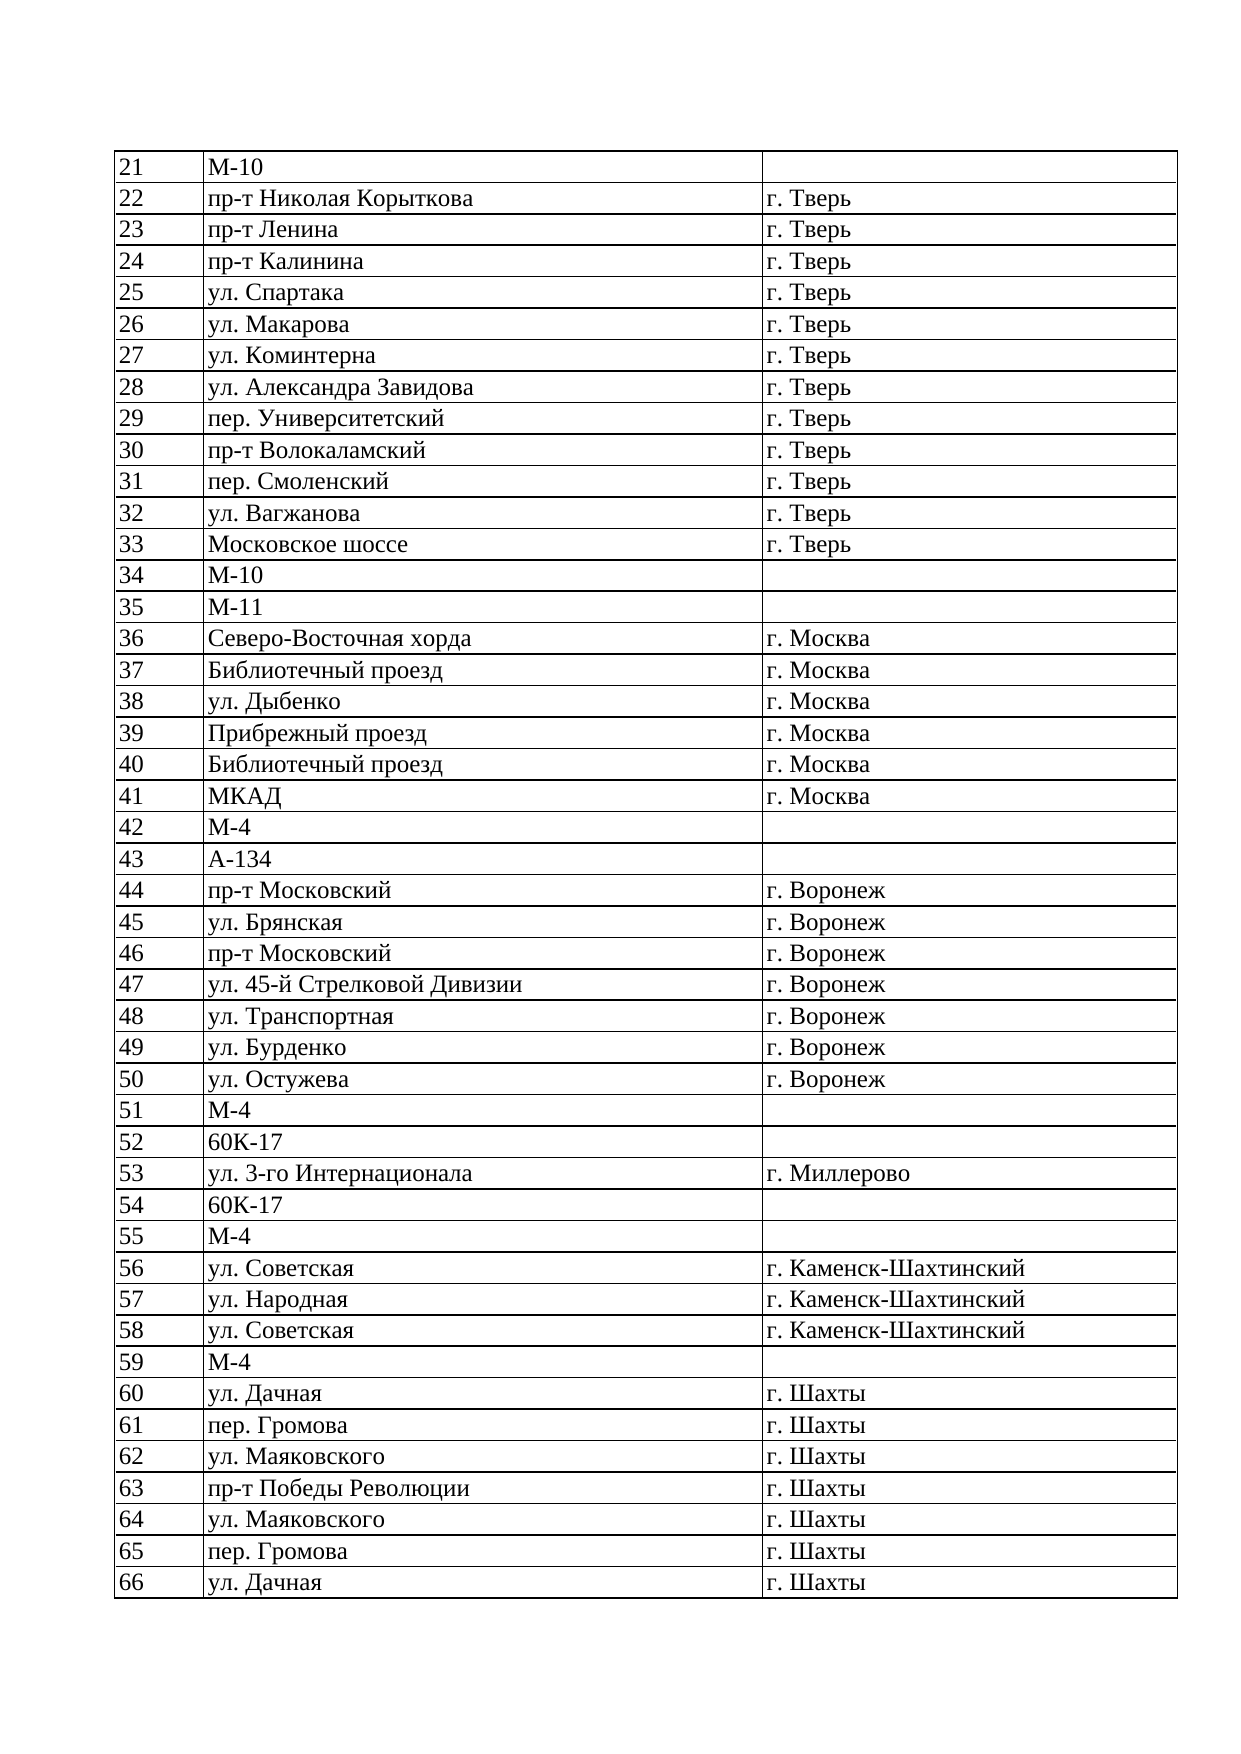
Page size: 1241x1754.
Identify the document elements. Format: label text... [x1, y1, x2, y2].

table_cell г. Шахты [763, 1534, 1177, 1566]
table_cell пр-т Калинина [204, 246, 762, 276]
table_cell 51 [115, 1095, 203, 1125]
table_cell 25 [115, 277, 203, 307]
table_cell 43 [115, 843, 203, 873]
table_cell 47 [115, 969, 203, 999]
table_cell 65 [115, 1535, 203, 1566]
table_cell г. Шахты [763, 1566, 1177, 1597]
table_cell г. Москва [763, 716, 1177, 748]
table_cell 52 [115, 1126, 203, 1157]
table_cell г. Воронеж [763, 999, 1177, 1031]
table_cell 54 [115, 1189, 203, 1219]
table_cell г. Шахты [763, 1408, 1177, 1440]
table_cell 60К-17 [204, 1190, 762, 1219]
table_cell 55 [115, 1221, 203, 1251]
table_cell г. Воронеж [763, 905, 1177, 936]
table_cell г. Воронеж [763, 1031, 1177, 1062]
table_cell 49 [115, 1032, 203, 1062]
table_cell Прибрежный проезд [204, 718, 762, 748]
table_cell ул. Остужева [204, 1064, 762, 1094]
table_cell ул. Дачная [204, 1378, 762, 1408]
table_cell г. Миллерово [763, 1157, 1177, 1188]
table_cell 32 [115, 497, 203, 527]
table_cell 23 [115, 214, 203, 244]
table_cell г. Тверь [763, 370, 1177, 402]
table_cell ул. 45-й Стрелковой Дивизии [204, 970, 762, 999]
table_cell 33 [115, 529, 203, 559]
table_cell 62 [115, 1441, 203, 1471]
table_cell 39 [115, 717, 203, 748]
table_cell г. Шахты [763, 1440, 1177, 1471]
table_cell М-11 [204, 592, 762, 622]
table_cell 60К-17 [204, 1127, 762, 1157]
table_cell г. Шахты [763, 1503, 1177, 1534]
table_cell 60 [115, 1378, 203, 1408]
table_cell 57 [115, 1284, 203, 1314]
table_cell г. Тверь [763, 465, 1177, 496]
table_cell 28 [115, 371, 203, 402]
table_cell пр-т Победы Революции [204, 1473, 762, 1503]
table_cell 59 [115, 1346, 203, 1377]
table_cell М-4 [204, 1095, 762, 1125]
table_cell 53 [115, 1158, 203, 1188]
table_cell М-4 [204, 1347, 762, 1377]
table_cell пр-т Волокаламский [204, 435, 762, 464]
table_cell Московское шоссе [204, 529, 762, 559]
table_cell ул. Советская [204, 1316, 762, 1345]
table_cell 50 [115, 1063, 203, 1094]
table_cell ул. Вагжанова [204, 498, 762, 527]
table_cell ул. Советская [204, 1253, 762, 1282]
table_cell г. Тверь [763, 402, 1177, 433]
table_cell ул. Коминтерна [204, 340, 762, 370]
table_cell 30 [115, 434, 203, 464]
table_cell 66 [115, 1567, 203, 1597]
table_cell 58 [115, 1315, 203, 1345]
table_cell пр-т Московский [204, 875, 762, 905]
table_cell ул. Маяковского [204, 1504, 762, 1534]
table_cell г. Москва [763, 779, 1177, 811]
table_cell г. Шахты [763, 1471, 1177, 1503]
table_cell 42 [115, 812, 203, 842]
table_cell 26 [115, 308, 203, 339]
table_cell г. Москва [763, 685, 1177, 716]
table_cell г. Тверь [763, 339, 1177, 370]
table_cell [763, 1125, 1177, 1157]
table_cell г. Каменск-Шахтинский [763, 1283, 1177, 1314]
table_cell ул. Макарова [204, 309, 762, 339]
table_cell Библиотечный проезд [204, 749, 762, 779]
table_cell г. Тверь [763, 244, 1177, 276]
table_cell МКАД [204, 781, 762, 811]
table_cell 41 [115, 780, 203, 811]
table_cell М-10 [204, 152, 762, 181]
table_cell пер. Смоленский [204, 466, 762, 496]
table_cell г. Тверь [763, 181, 1177, 213]
table_cell г. Москва [763, 653, 1177, 685]
table_cell [763, 811, 1177, 842]
table_cell 29 [115, 403, 203, 433]
table_cell пер. Университетский [204, 403, 762, 433]
table_cell М-10 [204, 561, 762, 590]
table_cell 35 [115, 591, 203, 622]
table_cell г. Москва [763, 748, 1177, 779]
table_cell ул. Транспортная [204, 1001, 762, 1031]
table_cell [763, 1220, 1177, 1251]
table_cell ул. Народная [204, 1284, 762, 1314]
table_cell г. Каменск-Шахтинский [763, 1251, 1177, 1282]
table_cell г. Каменск-Шахтинский [763, 1314, 1177, 1345]
table_cell М-4 [204, 812, 762, 842]
table_cell ул. Бурденко [204, 1032, 762, 1062]
table_cell М-4 [204, 1221, 762, 1251]
table_cell 45 [115, 906, 203, 936]
table_cell 37 [115, 654, 203, 685]
table_cell г. Тверь [763, 276, 1177, 307]
table_cell 34 [115, 560, 203, 590]
table_cell [763, 152, 1177, 181]
table_cell 46 [115, 938, 203, 968]
table_cell ул. Маяковского [204, 1441, 762, 1471]
table_cell 56 [115, 1252, 203, 1282]
table_cell 40 [115, 749, 203, 779]
table_cell А-134 [204, 844, 762, 873]
table_cell г. Воронеж [763, 968, 1177, 999]
table_cell [763, 842, 1177, 873]
table_cell ул. Дыбенко [204, 686, 762, 716]
table_cell 64 [115, 1504, 203, 1534]
table_cell 44 [115, 875, 203, 905]
table_cell г. Воронеж [763, 936, 1177, 968]
table_cell г. Тверь [763, 307, 1177, 339]
table_cell [763, 590, 1177, 622]
table_cell пр-т Московский [204, 938, 762, 968]
table_cell пер. Громова [204, 1536, 762, 1566]
table_cell пер. Громова [204, 1410, 762, 1440]
table_cell г. Тверь [763, 528, 1177, 559]
table_cell ул. Александра Завидова [204, 372, 762, 402]
table_cell пр-т Николая Корыткова [204, 183, 762, 213]
table_cell ул. Брянская [204, 907, 762, 936]
table_cell г. Тверь [763, 213, 1177, 244]
table_cell г. Москва [763, 622, 1177, 653]
table_cell [763, 559, 1177, 590]
table_cell ул. 3-го Интернационала [204, 1158, 762, 1188]
table_cell 21 [115, 152, 203, 181]
table_cell [763, 1094, 1177, 1125]
table_cell г. Воронеж [763, 1062, 1177, 1094]
table_cell 61 [115, 1409, 203, 1440]
table_cell 36 [115, 623, 203, 653]
table_cell 22 [115, 183, 203, 213]
table_cell ул. Спартака [204, 277, 762, 307]
table_cell г. Тверь [763, 433, 1177, 464]
table_cell г. Тверь [763, 496, 1177, 527]
table_cell г. Шахты [763, 1377, 1177, 1408]
table_cell 31 [115, 466, 203, 496]
table_cell пр-т Ленина [204, 215, 762, 244]
table_cell Библиотечный проезд [204, 655, 762, 685]
table_cell 38 [115, 686, 203, 716]
table_cell [763, 1345, 1177, 1377]
table_cell ул. Дачная [204, 1567, 762, 1597]
table_cell Северо-Восточная хорда [204, 623, 762, 653]
table_cell 48 [115, 1000, 203, 1031]
table_cell 27 [115, 340, 203, 370]
table_cell [763, 1188, 1177, 1219]
table_cell 63 [115, 1472, 203, 1503]
table_cell 24 [115, 245, 203, 276]
table_cell г. Воронеж [763, 874, 1177, 905]
